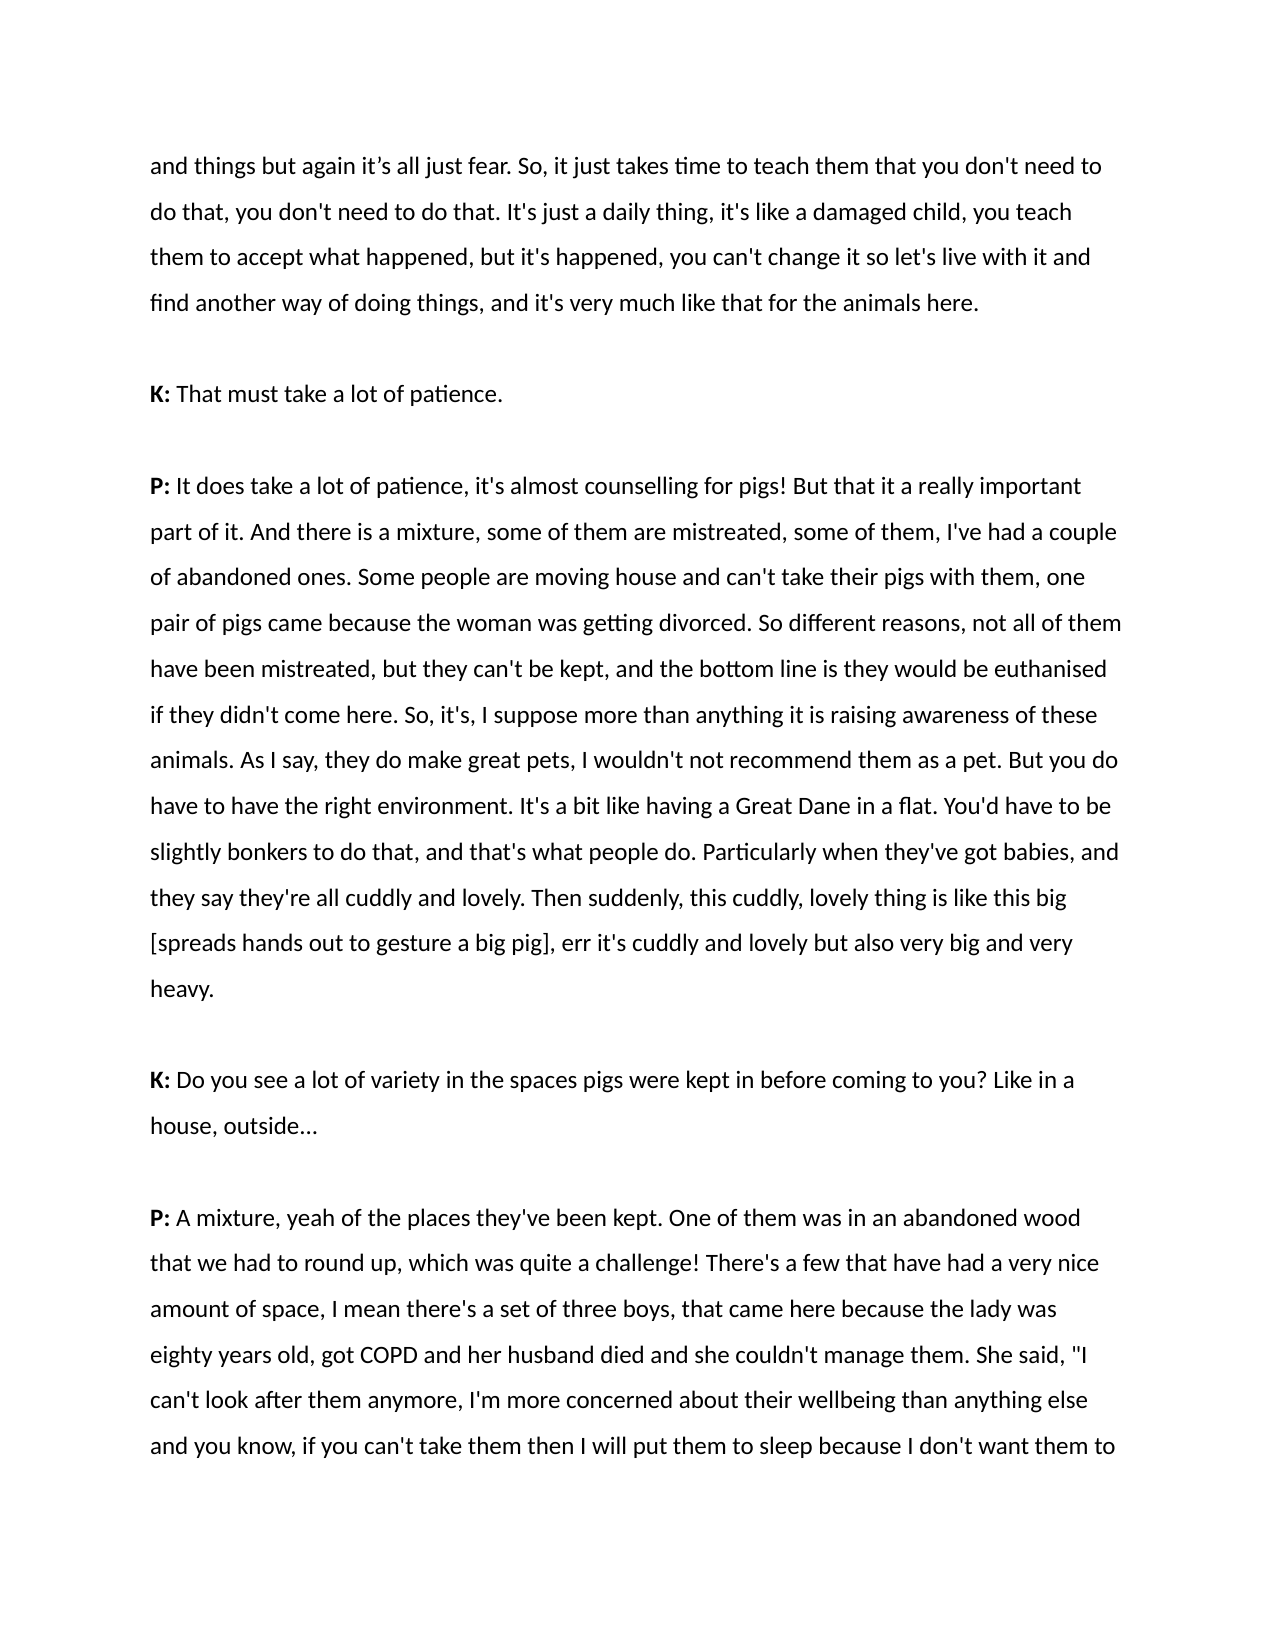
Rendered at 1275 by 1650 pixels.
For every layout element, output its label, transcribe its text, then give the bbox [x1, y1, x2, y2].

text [150, 150, 1125, 318]
text K: That must take a lot of patience. [150, 379, 1125, 409]
text P: It does take a lot of patience, it's almost counselling for pigs! But that it a really important part of it. And there is a mixture, some of them are mistreated, some of them, I've had a couple of abandoned ones. Some people are moving house and can't take their pigs with them, one pair of pigs came because the woman was getting divorced. So different reasons, not all of them have been mistreated, but they can't be kept, and the bottom line is they would be euthanised if they didn't come here. So, it's, I suppose more than anything it is raising awareness of these animals. As I say, they do make great pets, I wouldn't not recommend them as a pet. But you do have to have the right environment. It's a bit like having a Great Dane in a flat. You'd have to be slightly bonkers to do that, and that's what people do. Particularly when they've got babies, and they say they're all cuddly and lovely. Then suddenly, this cuddly, lovely thing is like this big [spreads hands out to gesture a big pig], err it's cuddly and lovely but also very big and very heavy. [150, 470, 1125, 1004]
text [150, 1202, 1125, 1461]
text K: Do you see a lot of variety in the spaces pigs were kept in before coming to you? Like in a house, outside... [150, 1064, 1125, 1141]
